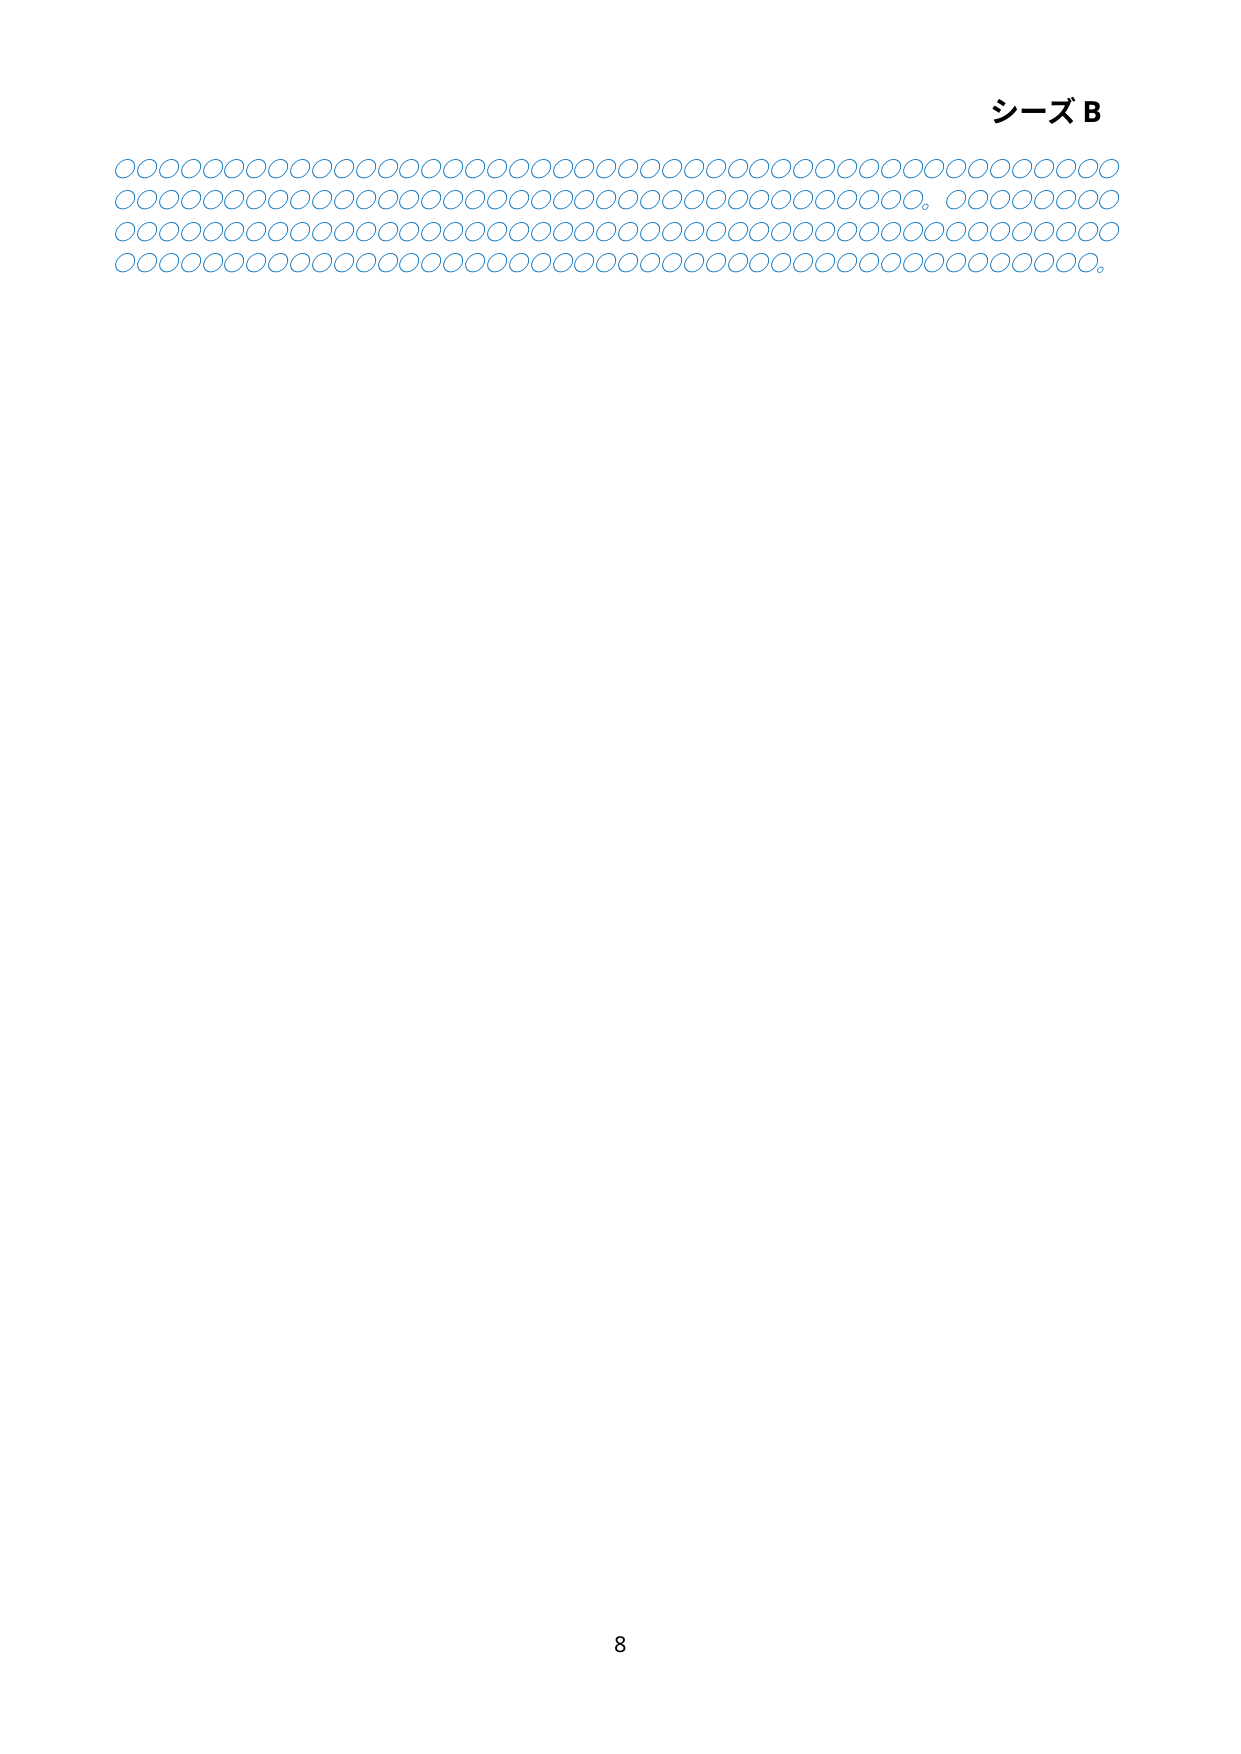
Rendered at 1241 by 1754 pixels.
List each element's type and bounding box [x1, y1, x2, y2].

text [112, 152, 1128, 278]
